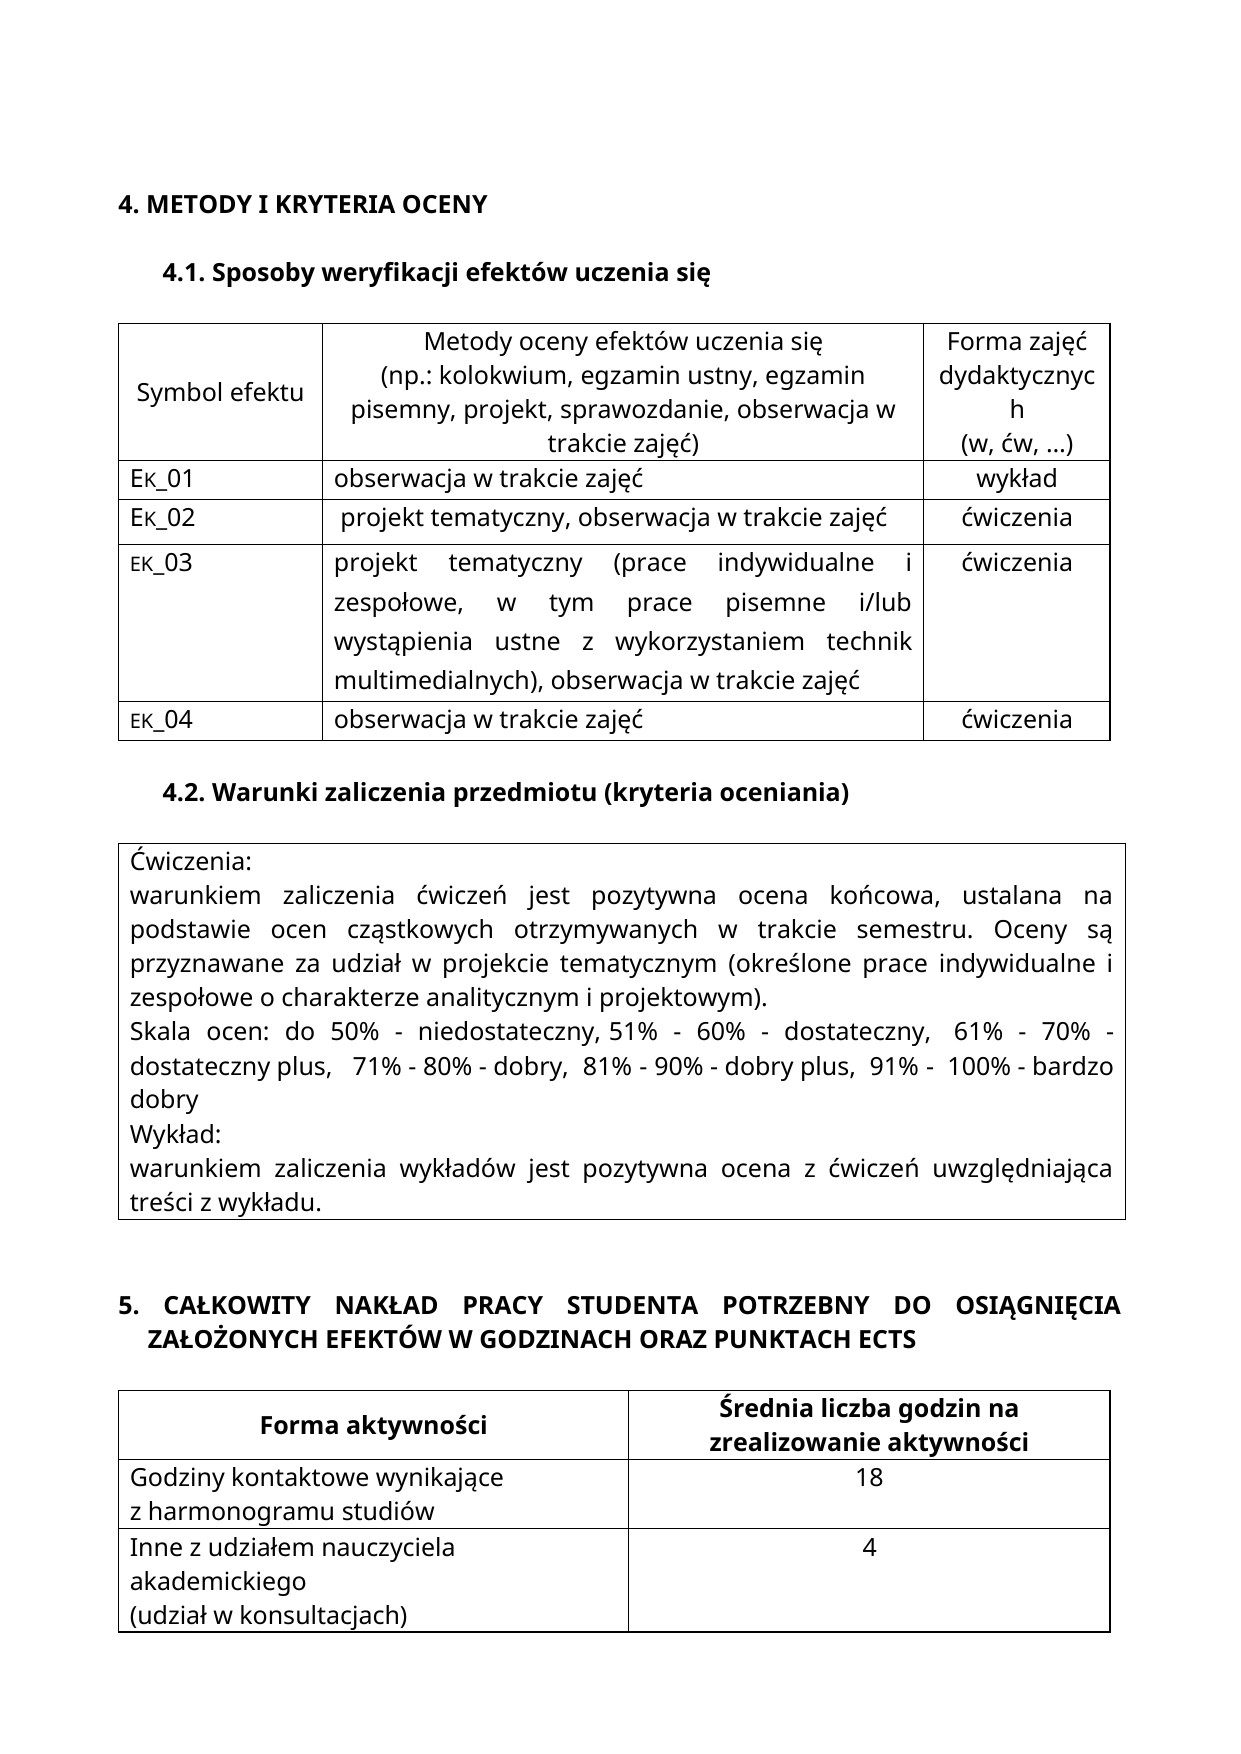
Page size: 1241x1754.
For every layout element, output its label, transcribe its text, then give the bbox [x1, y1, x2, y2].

table_header Forma aktywności [119, 1391, 628, 1459]
table_cell projekt tematyczny (prace indywidualne i zespołowe, w tym prace pisemne i/lub wystąpienia ustne z wykorzystaniem technik multimedialnych), obserwacja w trakcie zajęć [323, 545, 923, 701]
table_header Symbol efektu [119, 324, 322, 460]
table_cell Ek_01 [119, 461, 322, 499]
table_header Średnia liczba godzin na zrealizowanie aktywności [629, 1391, 1109, 1459]
table_header Ćwiczenia: warunkiem zaliczenia ćwiczeń jest pozytywna ocena końcowa, ustalana na podstawie ocen cząstkowych otrzymywanych w trakcie semestru. Oceny są przyznawane za udział w projekcie tematycznym (określone prace indywidualne i zespołowe o charakterze analitycznym i projektowym). Skala ocen: do 50% - niedostateczny, 51% - 60% - dostateczny, 61% - 70% - dostateczny plus, 71% - 80% - dobry, 81% - 90% - dobry plus, 91% - 100% - bardzo dobry Wykład: warunkiem zaliczenia wykładów jest pozytywna ocena z ćwiczeń uwzględniająca treści z wykładu. [119, 844, 1125, 1218]
table_cell projekt tematyczny, obserwacja w trakcie zajęć [323, 500, 923, 544]
table_cell wykład [924, 461, 1109, 499]
text 4. METODY I KRYTERIA OCENY [118, 186, 1122, 220]
table_cell Inne z udziałem nauczyciela akademickiego (udział w konsultacjach) [119, 1529, 628, 1631]
table_cell 18 [629, 1460, 1109, 1528]
table_cell ćwiczenia [924, 500, 1109, 544]
table_cell ek_03 [119, 545, 322, 701]
table_cell ćwiczenia [924, 545, 1109, 701]
text 4.1. Sposoby weryfikacji efektów uczenia się [162, 254, 1122, 288]
table_cell obserwacja w trakcie zajęć [323, 461, 923, 499]
table_cell Ek_02 [119, 500, 322, 544]
table_cell 4 [629, 1529, 1109, 1631]
table_cell obserwacja w trakcie zajęć [323, 702, 923, 739]
table_cell ek_04 [119, 702, 322, 739]
text 5. CAŁKOWITY NAKŁAD PRACY STUDENTA POTRZEBNY DO OSIĄGNIĘCIA ZAŁOŻONYCH EFEKTÓW W GODZINACH ORAZ PUNKTACH ECTS [118, 1288, 1122, 1356]
table_cell Godziny kontaktowe wynikające z harmonogramu studiów [119, 1460, 628, 1528]
text 4.2. Warunki zaliczenia przedmiotu (kryteria oceniania) [162, 774, 1122, 809]
table_header Metody oceny efektów uczenia się (np.: kolokwium, egzamin ustny, egzamin pisemny, projekt, sprawozdanie, obserwacja w trakcie zajęć) [323, 324, 923, 460]
table_cell ćwiczenia [924, 702, 1109, 739]
table_header Forma zajęć dydaktycznych (w, ćw, …) [924, 324, 1109, 460]
